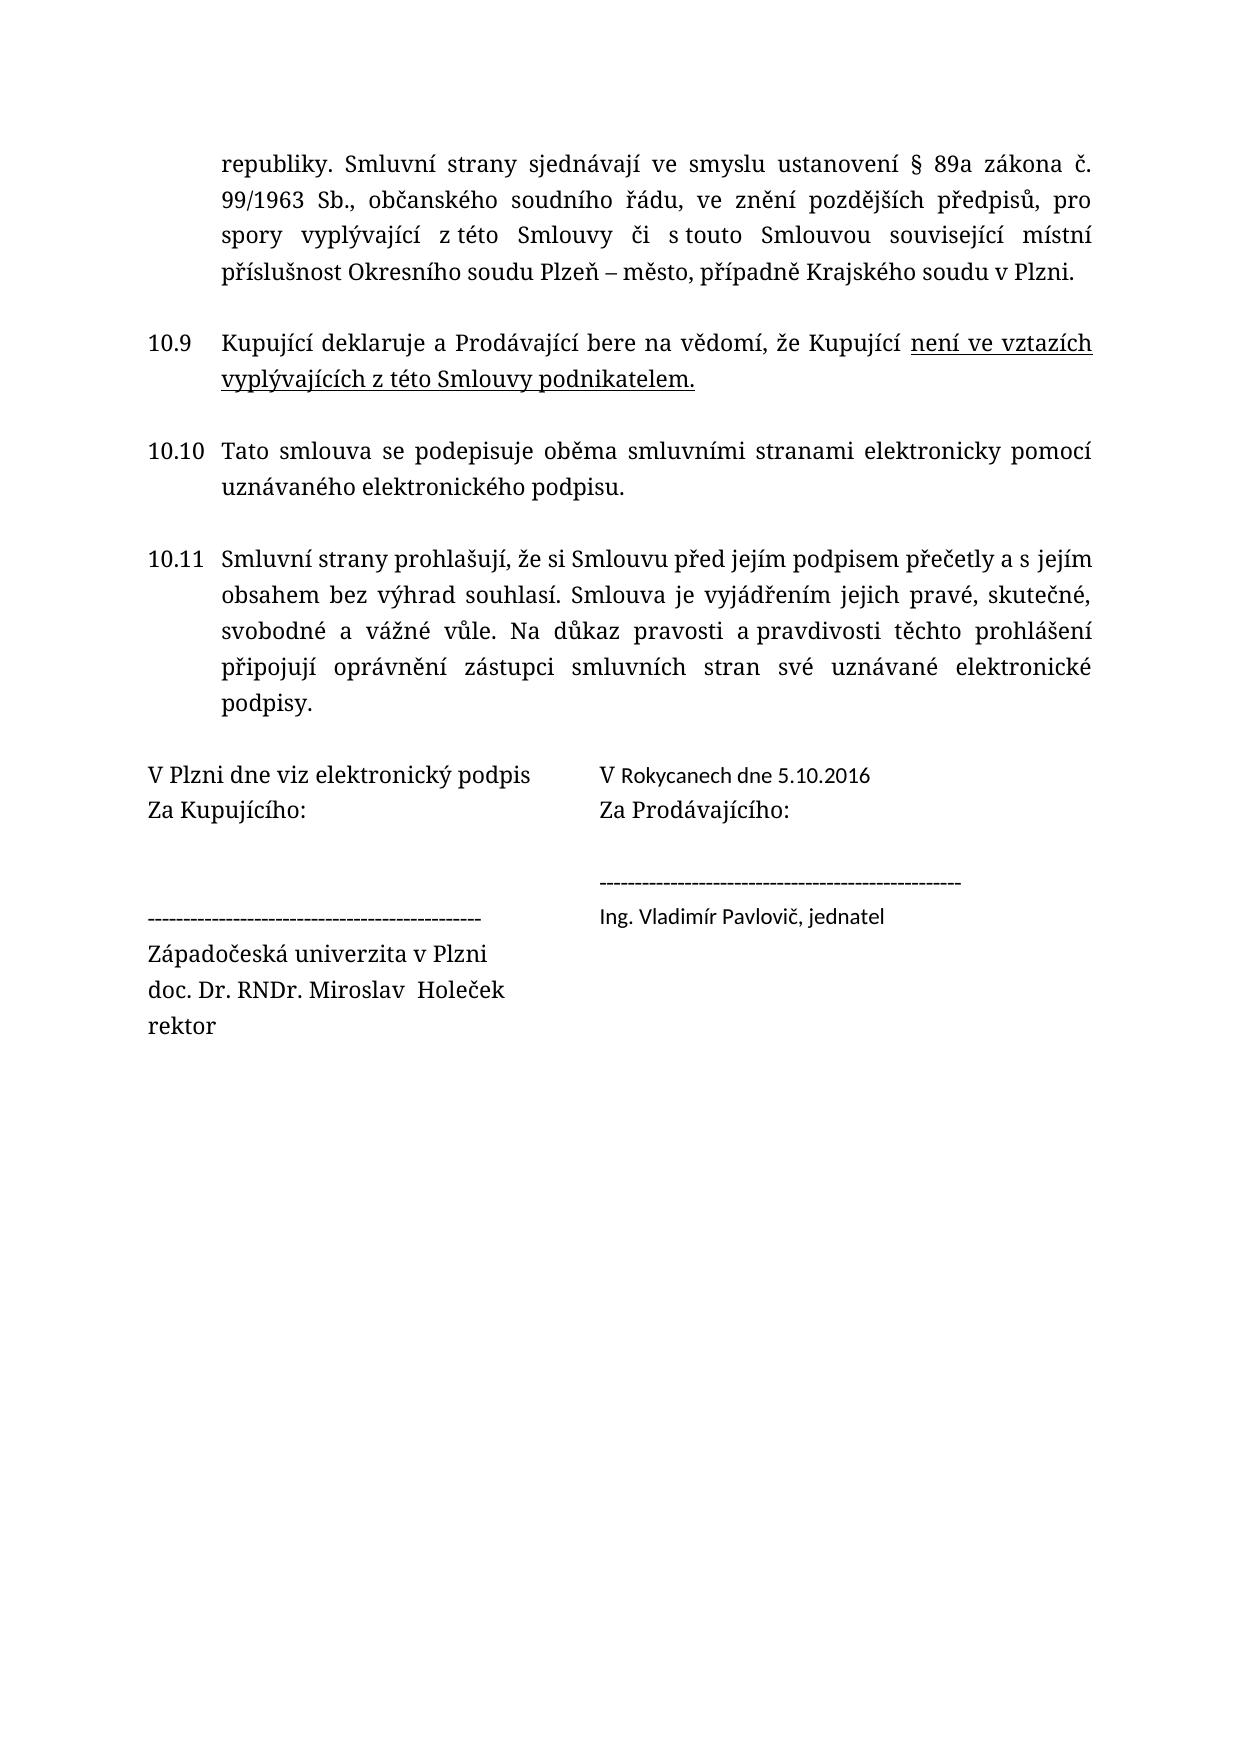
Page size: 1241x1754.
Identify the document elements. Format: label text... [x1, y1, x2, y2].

table_header V Plzni dne viz elektronický podpis Za Kupujícího: ----------------------------------------------- Západočeská univerzita v Plzni doc. Dr. RNDr. Miroslav Holeček rektor [136, 759, 588, 1081]
text 10.10 Tato smlouva se podepisuje oběma smluvními stranami elektronicky pomocí uznávaného elektronického podpisu. [148, 435, 1093, 502]
table_header V Rokycanech dne 5.10.2016 Za Prodávajícího: --------------------------------------------------- Ing. Vladimír Pavlovič, jednatel [588, 759, 1040, 1081]
text 10.11 Smluvní strany prohlašují, že si Smlouvu před jejím podpisem přečetly a s jejím obsahem bez výhrad souhlasí. Smlouva je vyjádřením jejich pravé, skutečné, svobodné a vážné vůle. Na důkaz pravosti a pravdivosti těchto prohlášení připojují oprávnění zástupci smluvních stran své uznávané elektronické podpisy. [148, 543, 1093, 718]
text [148, 148, 1093, 287]
text 10.9 Kupující deklaruje a Prodávající bere na vědomí, že Kupující není ve vztazích vyplývajících z této Smlouvy podnikatelem. [148, 327, 1093, 394]
